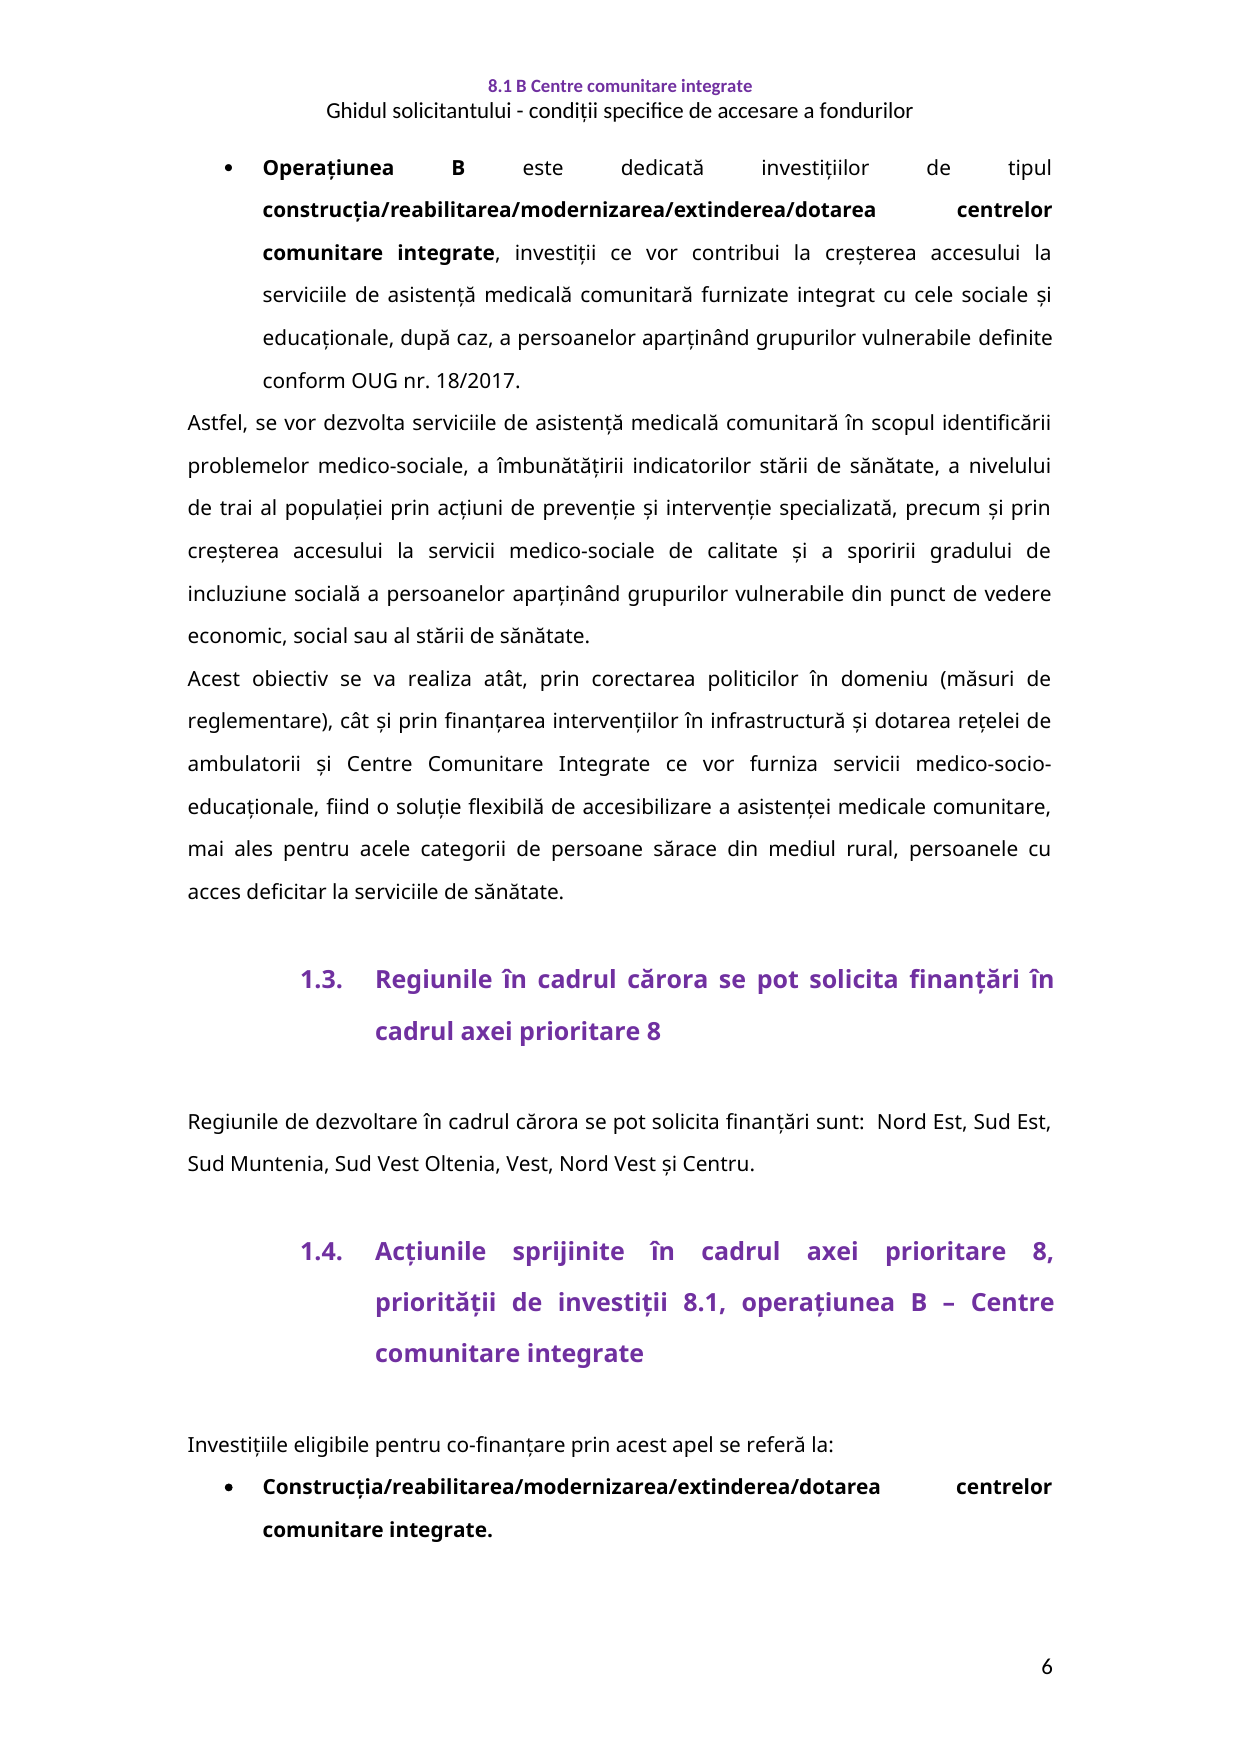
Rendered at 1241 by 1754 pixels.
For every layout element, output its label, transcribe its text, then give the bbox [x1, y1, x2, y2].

text Regiunile de dezvoltare în cadrul cărora se pot solicita finanţări sunt: Nord Est, Sud Est, Sud Muntenia, Sud Vest Oltenia, Vest, Nord Vest şi Centru. [187, 1107, 1053, 1178]
text Astfel, se vor dezvolta serviciile de asistență medicală comunitară în scopul identificării problemelor medico-sociale, a îmbunătățirii indicatorilor stării de sănătate, a nivelului de trai al populației prin acțiuni de prevenție și intervenție specializată, precum și prin creșterea accesului la servicii medico-sociale de calitate și a sporirii gradului de incluziune socială a persoanelor aparținând grupurilor vulnerabile din punct de vedere economic, social sau al stării de sănătate. [187, 408, 1053, 650]
list Operațiunea B este dedicată investițiilor de tipul construcţia/reabilitarea/modernizarea/extinderea/dotarea centrelor comunitare integrate, investiții ce vor contribui la creșterea accesului la serviciile de asistență medicală comunitară furnizate integrat cu cele sociale și educaționale, după caz, a persoanelor aparținând grupurilor vulnerabile definite conform OUG nr. 18/2017. [225, 153, 1053, 394]
text Investițiile eligibile pentru co-finanțare prin acest apel se referă la: [187, 1430, 1053, 1458]
subtitle Acțiunile sprijinite în cadrul axei prioritare 8, priorității de investiții 8.1, operaţiunea B – Centre comunitare integrate [300, 1234, 1055, 1370]
text Acest obiectiv se va realiza atât, prin corectarea politicilor în domeniu (măsuri de reglementare), cât şi prin finanțarea intervențiilor în infrastructură și dotarea rețelei de ambulatorii și Centre Comunitare Integrate ce vor furniza servicii medico-socio-educaționale, fiind o soluție flexibilă de accesibilizare a asistenței medicale comunitare, mai ales pentru acele categorii de persoane sărace din mediul rural, persoanele cu acces deficitar la serviciile de sănătate. [187, 664, 1053, 905]
subtitle Regiunile în cadrul cărora se pot solicita finanțări în cadrul axei prioritare 8 [300, 962, 1055, 1047]
list Construcţia/reabilitarea/modernizarea/extinderea/dotarea centrelor comunitare integrate. [225, 1472, 1053, 1543]
